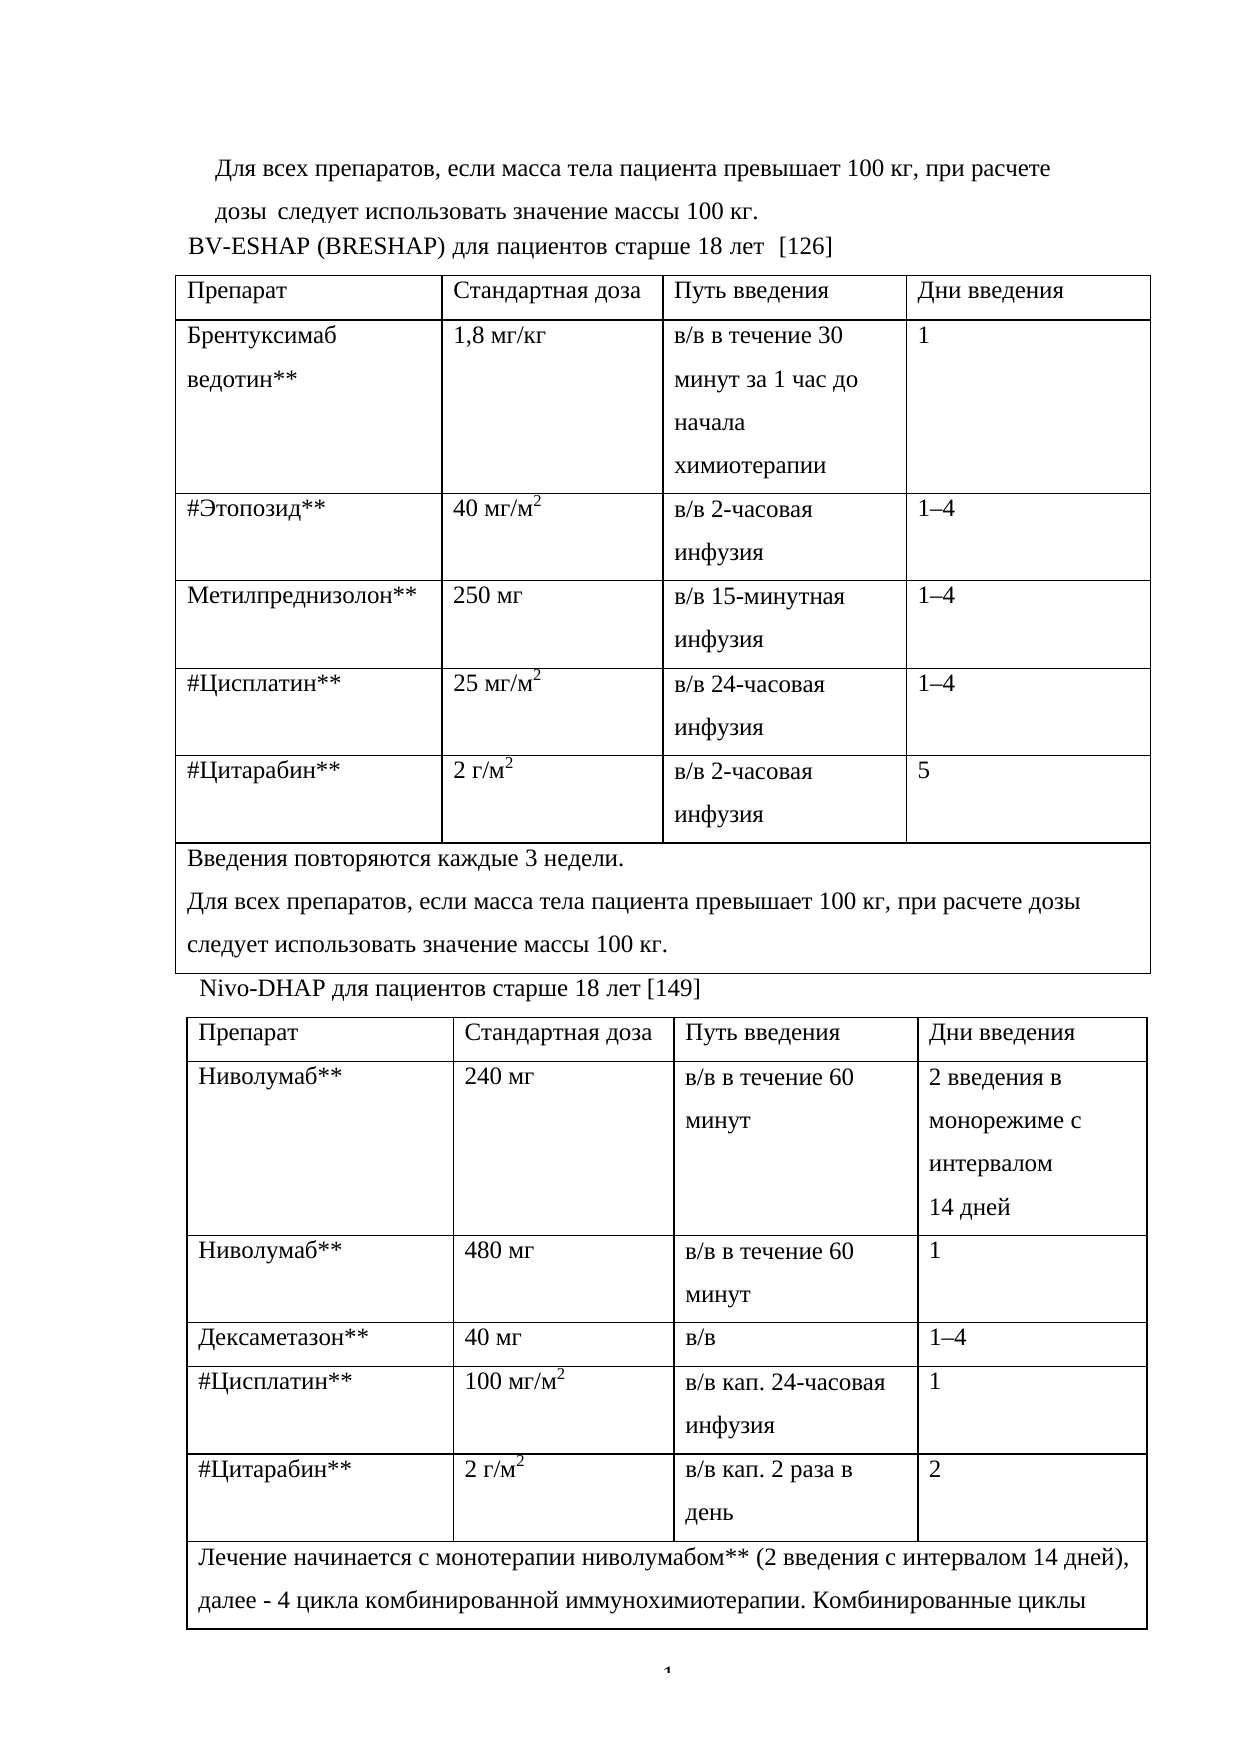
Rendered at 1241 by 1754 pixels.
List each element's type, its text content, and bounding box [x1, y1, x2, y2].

table_cell 40 мг/м2 [443, 494, 662, 580]
table_cell в/в 24-часовая инфузия [664, 669, 906, 755]
table_header Стандартная доза [443, 276, 662, 319]
table_cell #Цитарабин** [188, 1455, 453, 1541]
table_cell #Этопозид** [176, 494, 441, 580]
table_cell в/в в течение 30 минут за 1 час до начала химиотерапии [664, 321, 906, 493]
table_header Путь введения [675, 1018, 917, 1061]
table_cell в/в в течение 60 минут [675, 1236, 917, 1322]
table_cell 240 мг [454, 1062, 673, 1234]
text Nivo-DHAP для пациентов старше 18 лет [149] [199, 974, 1163, 1002]
table_cell #Цитарабин** [176, 756, 441, 842]
table_cell в/в кап. 2 раза в день [675, 1455, 917, 1541]
table_cell 1 [907, 321, 1150, 493]
table_cell в/в 2-часовая инфузия [664, 756, 906, 842]
table_cell 1,8 мг/кг [443, 321, 662, 493]
table_header Стандартная доза [454, 1018, 673, 1061]
table_cell 1 [919, 1236, 1146, 1322]
table_cell в/в 2-часовая инфузия [664, 494, 906, 580]
table_cell Введения повторяются каждые 3 недели. Для всех препаратов, если масса тела пациента превышает 100 кг, при расчете дозы следует использовать значение массы 100 кг. [176, 844, 1150, 972]
table_cell 2 [919, 1455, 1146, 1541]
table_cell 2 г/м2 [454, 1455, 673, 1541]
table_header Препарат [176, 276, 441, 319]
table_cell 1 [919, 1367, 1146, 1453]
table_cell в/в кап. 24-часовая инфузия [675, 1367, 917, 1453]
text BV-ESHAP (BRESHAP) для пациентов старше 18 лет [126] [188, 232, 1163, 260]
table_cell 1–4 [907, 494, 1150, 580]
table_cell 1–4 [907, 669, 1150, 755]
table_header Дни введения [919, 1018, 1146, 1061]
table_cell 2 введения в монорежиме с интервалом 14 дней [919, 1062, 1146, 1234]
table_cell 250 мг [443, 581, 662, 667]
table_header Путь введения [664, 276, 906, 319]
table_cell Метилпреднизолон** [176, 581, 441, 667]
table_header Препарат [188, 1018, 453, 1061]
table_cell 480 мг [454, 1236, 673, 1322]
table_cell #Цисплатин** [188, 1367, 453, 1453]
table_cell 1–4 [919, 1323, 1146, 1366]
table_cell 100 мг/м2 [454, 1367, 673, 1453]
table_cell Брентуксимаб ведотин** [176, 321, 441, 493]
table_cell 40 мг [454, 1323, 673, 1366]
table_cell 5 [907, 756, 1150, 842]
table_header Дни введения [907, 276, 1150, 319]
table_cell #Цисплатин** [176, 669, 441, 755]
table_cell в/в 15-минутная инфузия [664, 581, 906, 667]
table_cell Лечение начинается с монотерапии ниволумабом** (2 введения с интервалом 14 дней), далее - 4 цикла комбинированной иммунохимиотерапии. Комбинированные циклы [188, 1542, 1146, 1628]
table_cell 2 г/м2 [443, 756, 662, 842]
table_cell в/в в течение 60 минут [675, 1062, 917, 1234]
table_cell 1–4 [907, 581, 1150, 667]
table_cell Ниволумаб** [188, 1062, 453, 1234]
table_cell 25 мг/м2 [443, 669, 662, 755]
table_cell в/в [675, 1323, 917, 1366]
table_cell Дексаметазон** [188, 1323, 453, 1366]
table_cell Ниволумаб** [188, 1236, 453, 1322]
